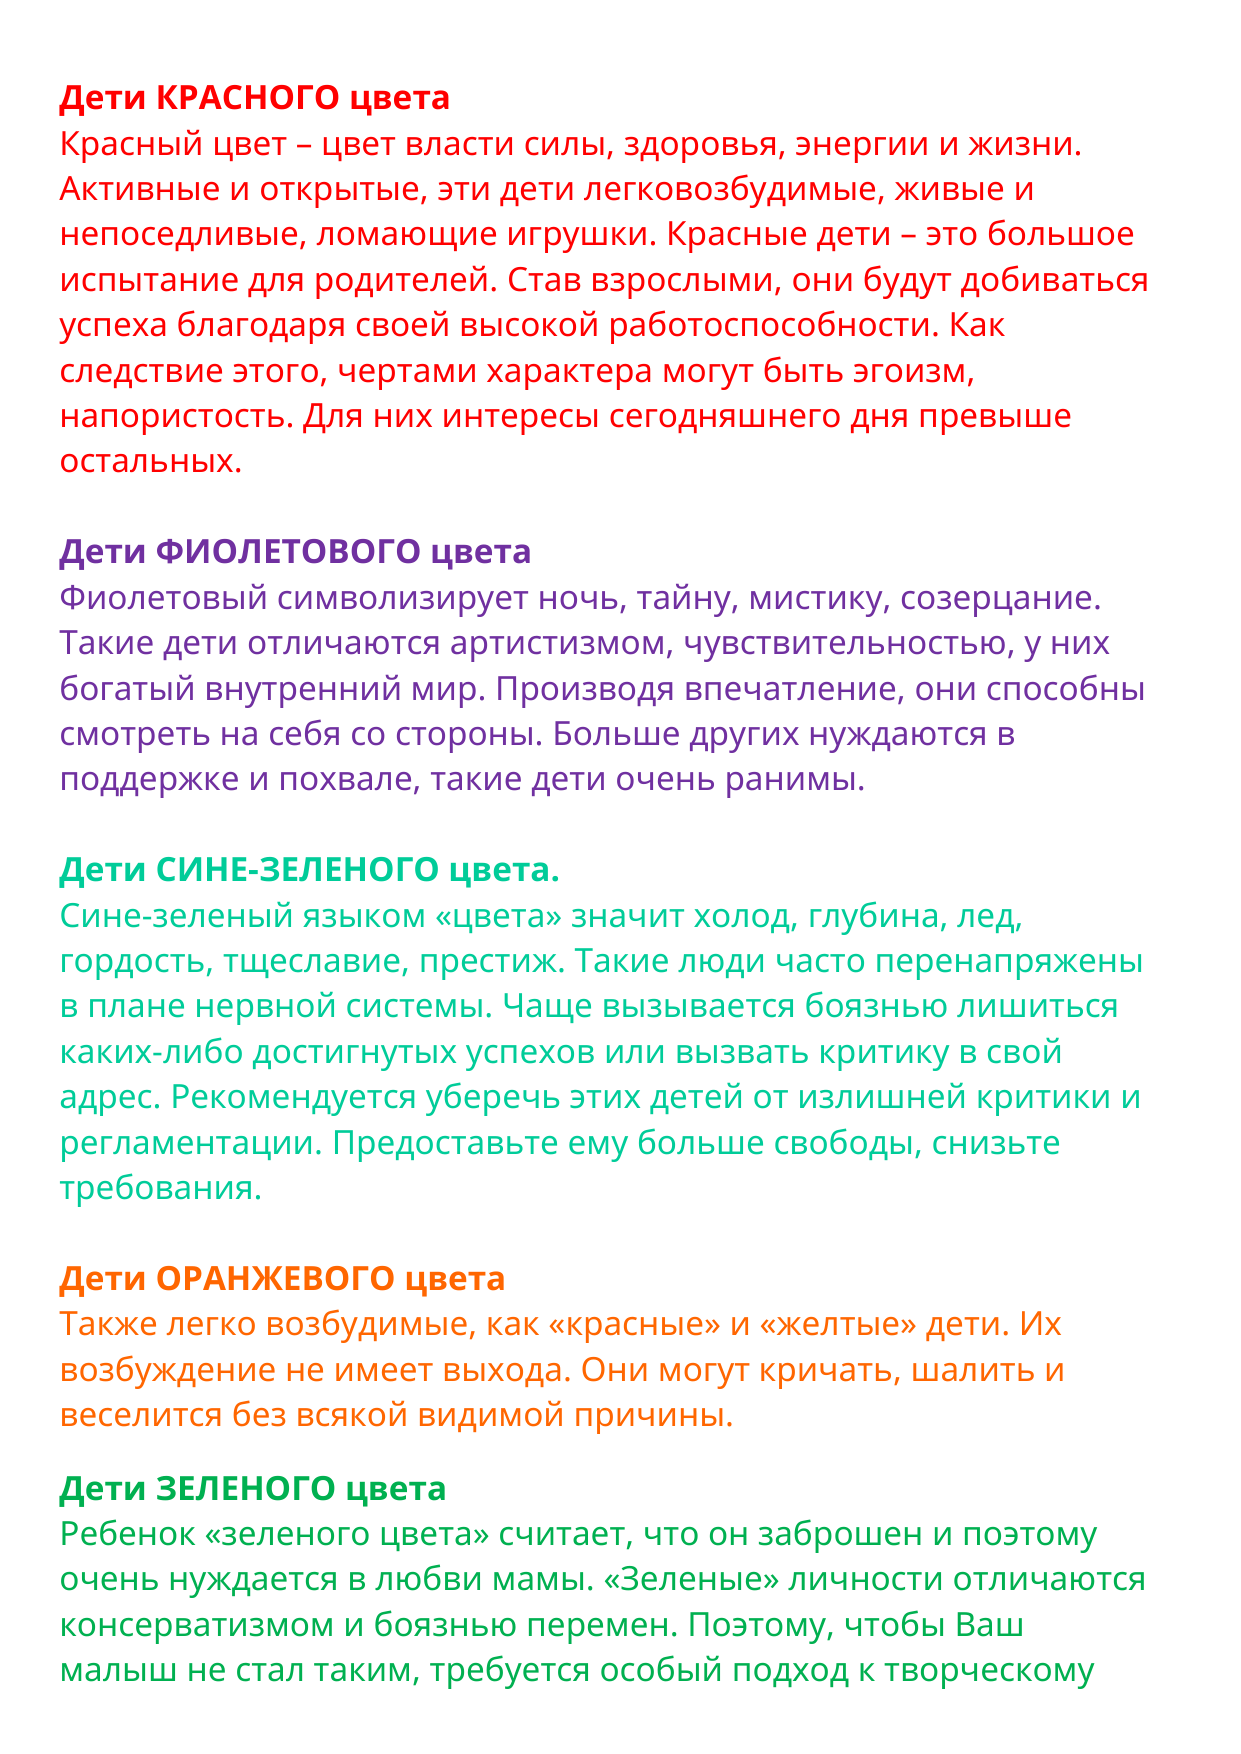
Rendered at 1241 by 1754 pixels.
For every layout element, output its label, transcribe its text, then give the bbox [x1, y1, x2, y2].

text Дети КРАСНОГО цвета Красный цвет – цвет власти силы, здоровья, энергии и жизни. Активные и открытые, эти дети легковозбудимые, живые и непоседливые, ломающие игрушки. Красные дети – это большое испытание для родителей. Став взрослыми, они будут добиваться успеха благодаря своей высокой работоспособности. Как следствие этого, чертами характера могут быть эгоизм, напористость. Для них интересы сегодняшнего дня превыше остальных. Дети ФИОЛЕТОВОГО цвета Фиолетовый символизирует ночь, тайну, мистику, созерцание. Такие дети отличаются артистизмом, чувствительностью, у них богатый внутренний мир. Производя впечатление, они способны смотреть на себя со стороны. Больше других нуждаются в поддержке и похвале, такие дети очень ранимы. Дети СИНЕ-ЗЕЛЕНОГО цвета. Сине-зеленый языком «цвета» значит холод, глубина, лед, гордость, тщеславие, престиж. Такие люди часто перенапряжены в плане нервной системы. Чаще вызывается боязнью лишиться каких-либо достигнутых успехов или вызвать критику в свой адрес. Рекомендуется уберечь этих детей от излишней критики и регламентации. Предоставьте ему больше свободы, снизьте требования. Дети ОРАНЖЕВОГО цвета Также легко возбудимые, как «красные» и «желтые» дети. Их возбуждение не имеет выхода. Они могут кричать, шалить и веселится без всякой видимой причины. [59, 74, 1152, 1464]
